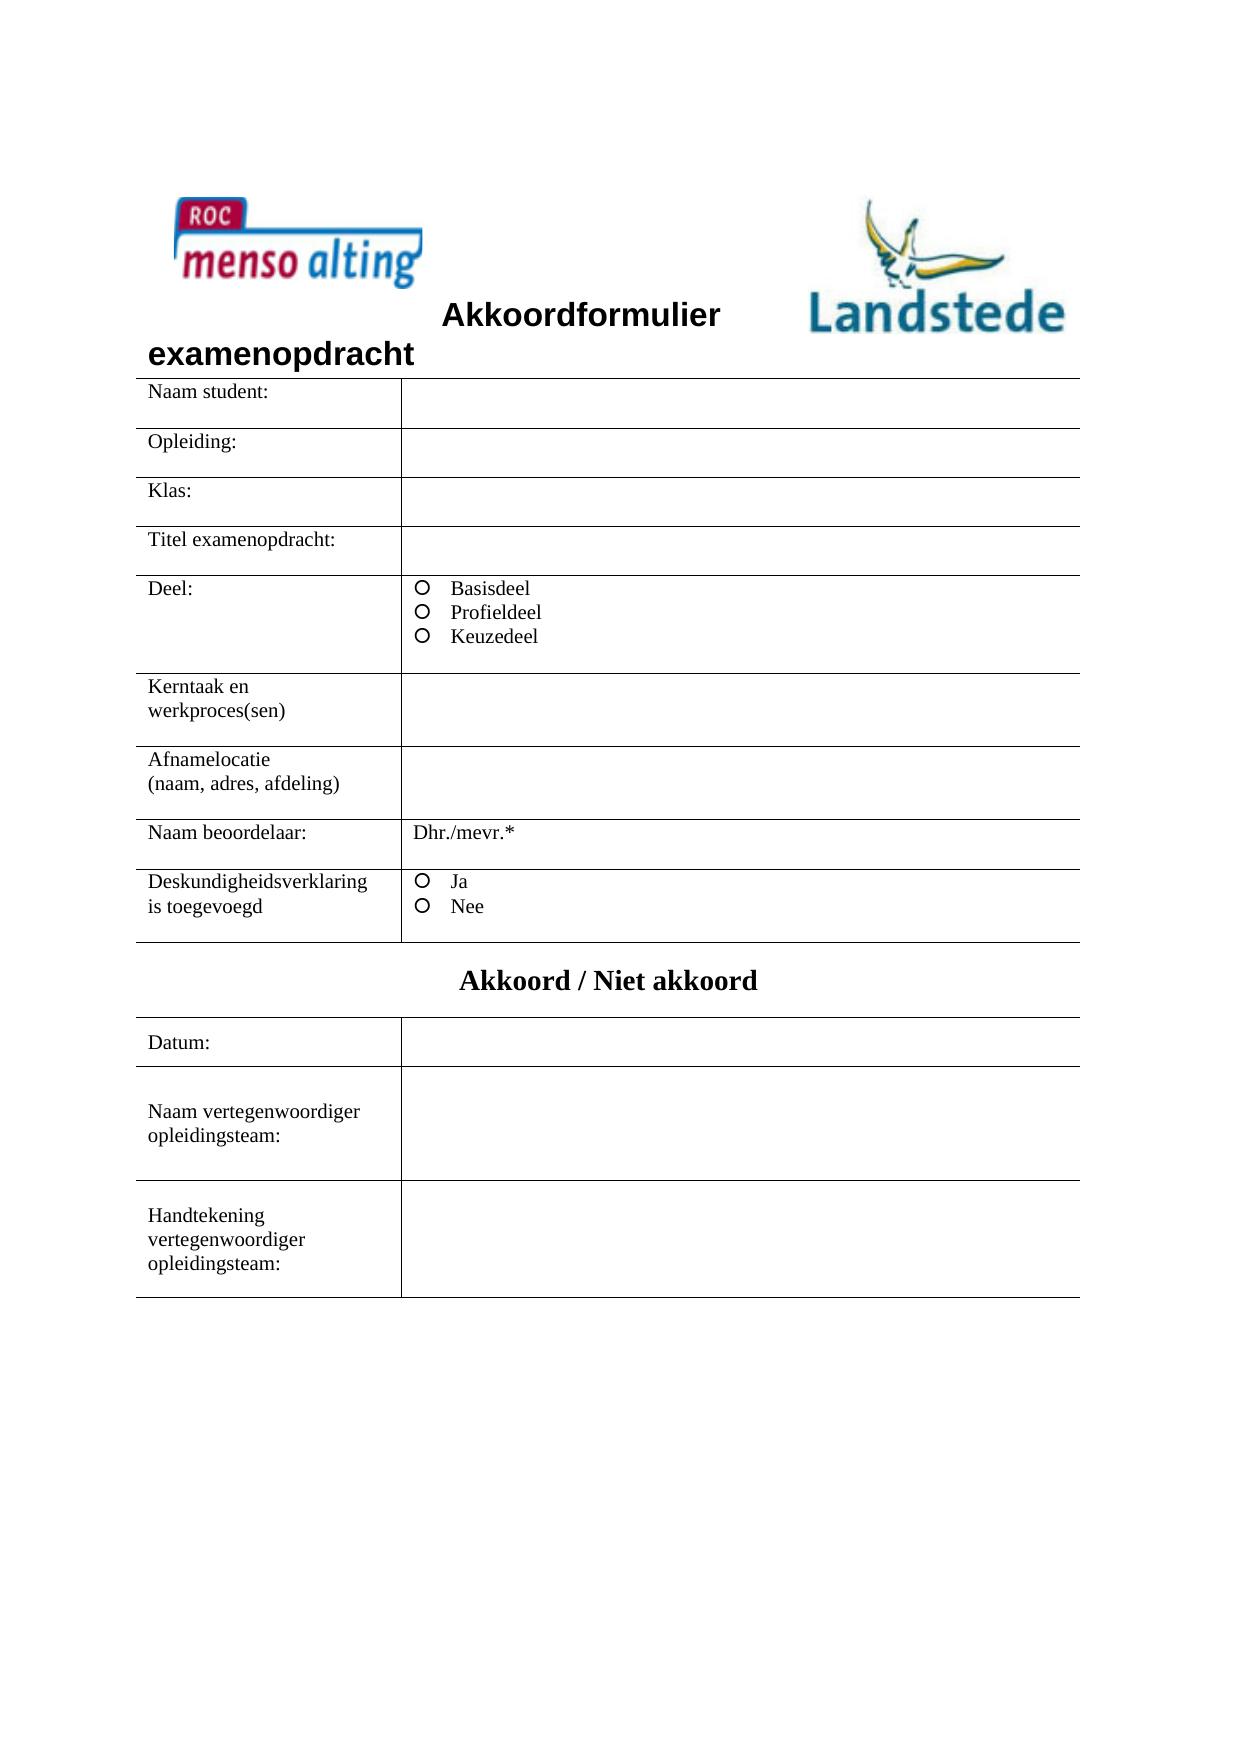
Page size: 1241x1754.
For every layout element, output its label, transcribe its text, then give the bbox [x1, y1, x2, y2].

table_cell Deskundigheidsverklaring is toegevoegd [136, 870, 401, 942]
table_cell [402, 527, 1080, 575]
table_header [402, 379, 1080, 427]
table_cell [402, 674, 1080, 746]
table_cell [402, 429, 1080, 477]
subtitle Akkoordformulier examenopdracht [148, 295, 1093, 372]
table_cell Dhr./mevr.* [402, 820, 1080, 868]
table_cell [402, 1067, 1080, 1180]
table_cell Opleiding: [136, 429, 401, 477]
table_cell [402, 1181, 1080, 1297]
table_header Naam student: [136, 379, 401, 427]
table_cell Afnamelocatie (naam, adres, afdeling) [136, 747, 401, 819]
table_cell Akkoord / Niet akkoord [136, 943, 1080, 1017]
table_cell Handtekening vertegenwoordiger opleidingsteam: [136, 1181, 401, 1297]
table_cell Titel examenopdracht: [136, 527, 401, 575]
table_cell Basisdeel Profieldeel Keuzedeel [402, 576, 1080, 673]
table_cell Datum: [136, 1018, 401, 1066]
picture [172, 197, 422, 288]
picture [806, 195, 1069, 332]
table_cell [402, 1018, 1080, 1066]
table_cell Ja Nee [402, 870, 1080, 942]
table_cell [402, 747, 1080, 819]
table_cell Naam vertegenwoordiger opleidingsteam: [136, 1067, 401, 1180]
table_cell [402, 478, 1080, 526]
table_cell Kerntaak en werkproces(sen) [136, 674, 401, 746]
table_cell Naam beoordelaar: [136, 820, 401, 868]
table_cell Klas: [136, 478, 401, 526]
table_cell Deel: [136, 576, 401, 673]
